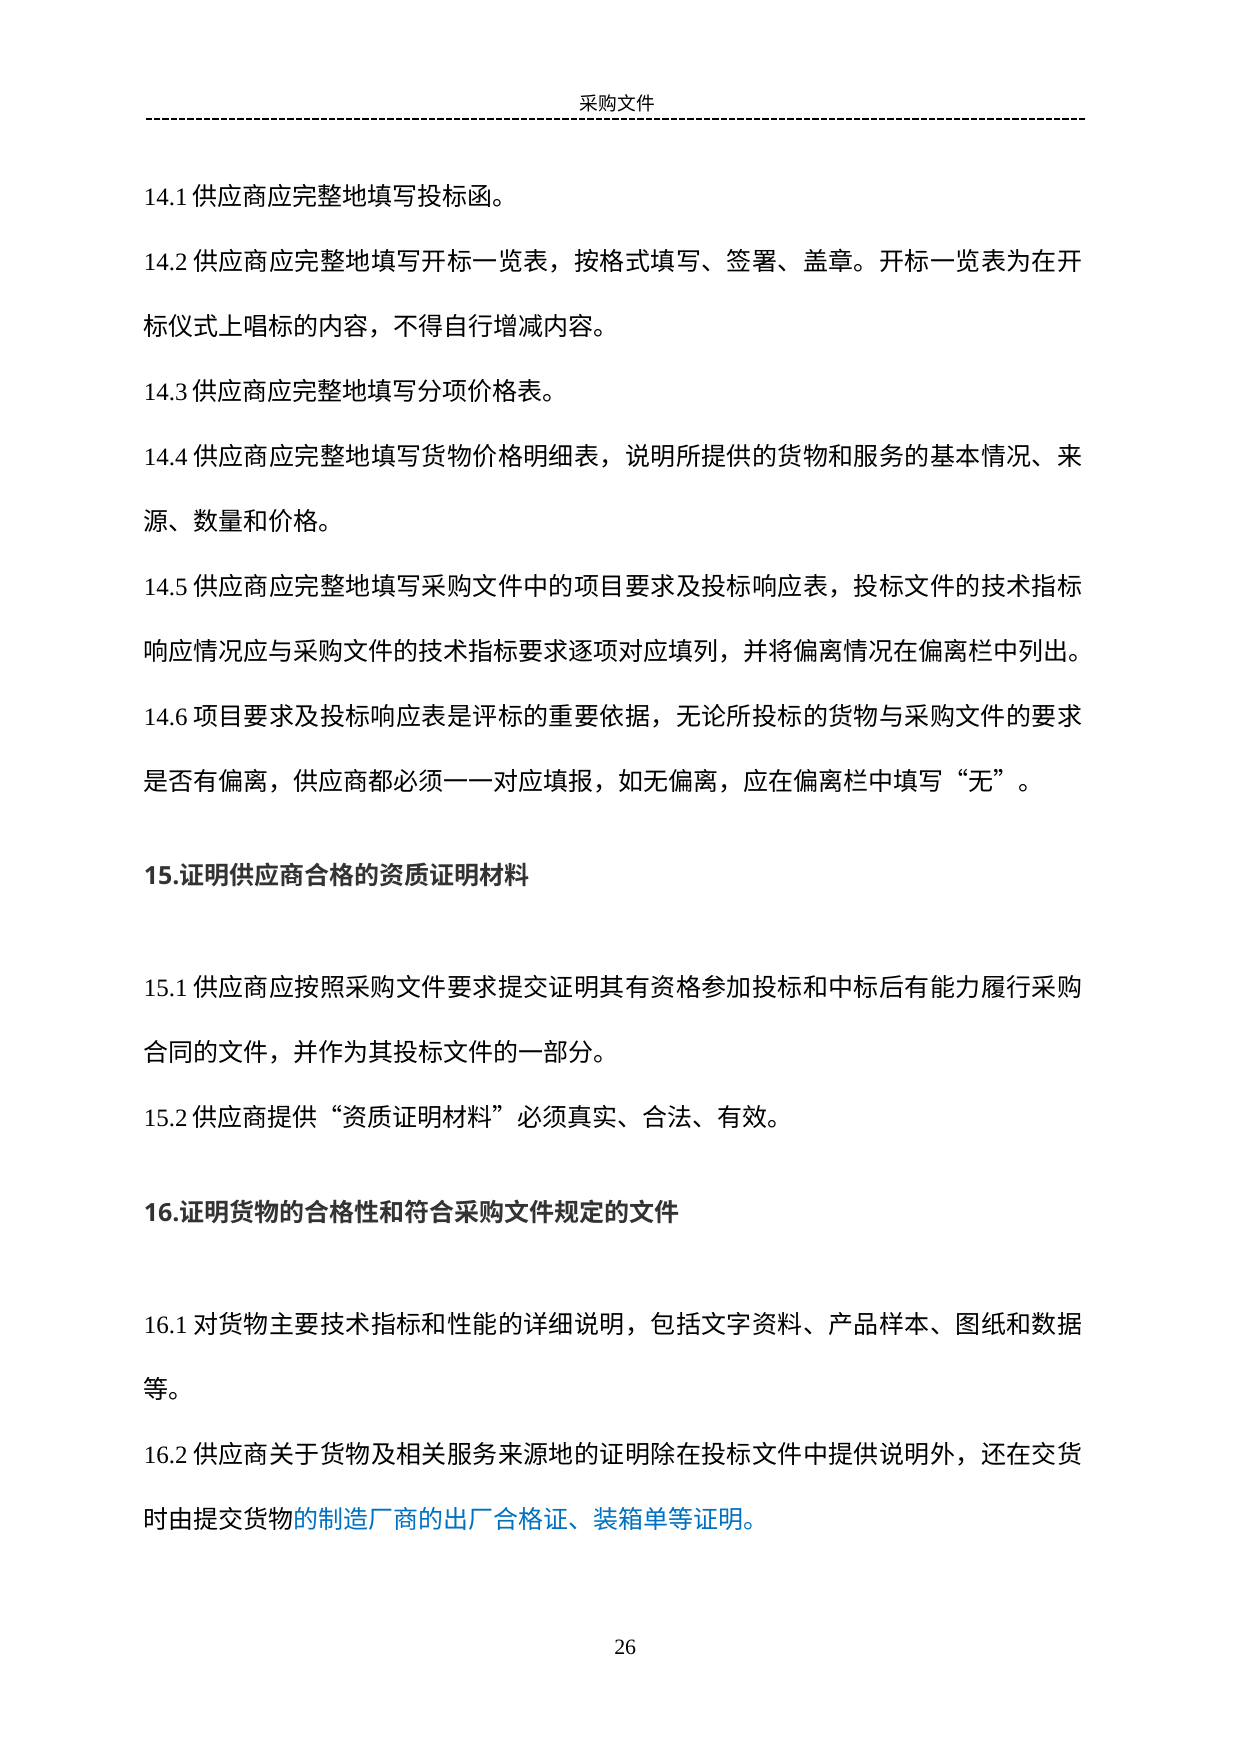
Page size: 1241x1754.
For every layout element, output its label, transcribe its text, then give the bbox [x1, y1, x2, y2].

text 14.5供应商应完整地填写采购文件中的项目要求及投标响应表，投标文件的技术指标响应情况应与采购文件的技术指标要求逐项对应填列，并将偏离情况在偏离栏中列出。 [144, 552, 1085, 682]
text 15.2供应商提供“资质证明材料”必须真实、合法、有效。 [144, 1083, 1085, 1148]
text 16.证明货物的合格性和符合采购文件规定的文件 [144, 1178, 1085, 1243]
text 14.4供应商应完整地填写货物价格明细表，说明所提供的货物和服务的基本情况、来源、数量和价格。 [144, 422, 1085, 552]
text 14.6项目要求及投标响应表是评标的重要依据，无论所投标的货物与采购文件的要求是否有偏离，供应商都必须一一对应填报，如无偏离，应在偏离栏中填写“无”。 [144, 682, 1085, 812]
text 14.3供应商应完整地填写分项价格表。 [144, 357, 1085, 422]
text 15.证明供应商合格的资质证明材料 [144, 841, 1085, 906]
text 14.1供应商应完整地填写投标函。 [144, 162, 1085, 227]
text 15.1供应商应按照采购文件要求提交证明其有资格参加投标和中标后有能力履行采购合同的文件，并作为其投标文件的一部分。 [144, 953, 1085, 1083]
text 16.2供应商关于货物及相关服务来源地的证明除在投标文件中提供说明外，还在交货时由提交货物的制造厂商的出厂合格证、装箱单等证明。 [144, 1420, 1085, 1550]
text 16.1对货物主要技术指标和性能的详细说明，包括文字资料、产品样本、图纸和数据等。 [144, 1290, 1085, 1420]
text 14.2供应商应完整地填写开标一览表，按格式填写、签署、盖章。开标一览表为在开标仪式上唱标的内容，不得自行增减内容。 [144, 227, 1085, 357]
